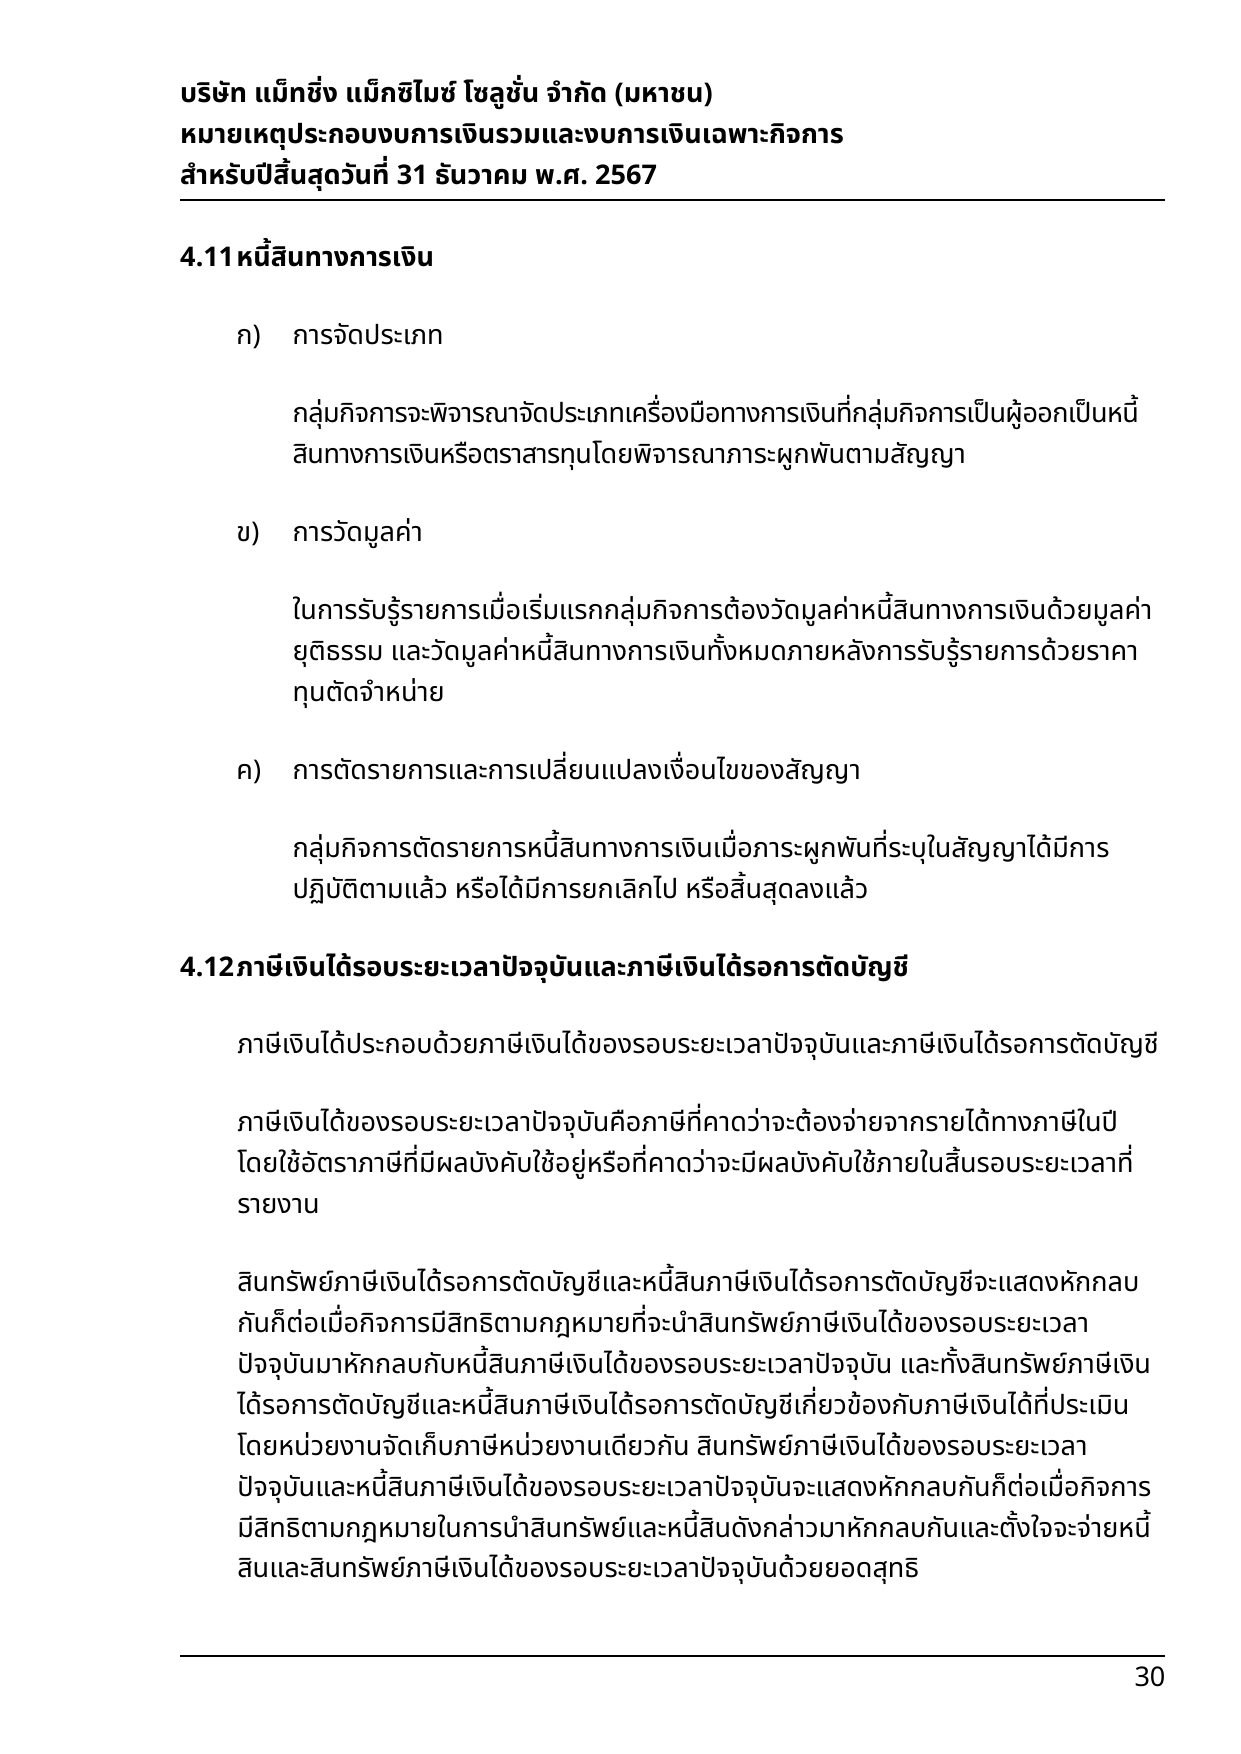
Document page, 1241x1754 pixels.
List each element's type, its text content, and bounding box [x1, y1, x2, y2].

text กลุ่มกิจการจะพิจารณาจัดประเภทเครื่องมือทางการเงินที่กลุ่มกิจการเป็นผู้ออกเป็นหนี้สินทางการเงินหรือตราสารทุนโดยพิจารณาภาระผูกพันตามสัญญา [292, 394, 1165, 476]
text 4.11 หนี้สินทางการเงิน [180, 238, 1165, 279]
text ภาษีเงินได้ของรอบระยะเวลาปัจจุบันคือภาษีที่คาดว่าจะต้องจ่ายจากรายได้ทางภาษีในปี โดยใช้อัตราภาษีที่มีผลบังคับใช้อยู่หรือที่คาดว่าจะมีผลบังคับใช้ภายในสิ้นรอบระยะเวลาที่รายงาน [237, 1103, 1165, 1226]
text ในการรับรู้รายการเมื่อเริ่มแรกกลุ่มกิจการต้องวัดมูลค่าหนี้สินทางการเงินด้วยมูลค่ายุติธรรม และวัดมูลค่าหนี้สินทางการเงินทั้งหมดภายหลังการรับรู้รายการด้วยราคาทุนตัดจำหน่าย [292, 591, 1165, 713]
text สินทรัพย์ภาษีเงินได้รอการตัดบัญชีและหนี้สินภาษีเงินได้รอการตัดบัญชีจะแสดงหักกลบกันก็ต่อเมื่อกิจการมีสิทธิตามกฎหมายที่จะนำสินทรัพย์ภาษีเงินได้ของรอบระยะเวลาปัจจุบันมาหักกลบกับหนี้สินภาษีเงินได้ของรอบระยะเวลาปัจจุบัน และทั้งสินทรัพย์ภาษีเงินได้รอการตัดบัญชีและหนี้สินภาษีเงินได้รอการตัดบัญชีเกี่ยวข้องกับภาษีเงินได้ที่ประเมินโดยหน่วยงานจัดเก็บภาษีหน่วยงานเดียวกัน สินทรัพย์ภาษีเงินได้ของรอบระยะเวลาปัจจุบันและหนี้สินภาษีเงินได้ของรอบระยะเวลาปัจจุบันจะแสดงหักกลบกันก็ต่อเมื่อกิจการมีสิทธิตามกฎหมายในการนำสินทรัพย์และหนี้สินดังกล่าวมาหักกลบกันและตั้งใจจะจ่ายหนี้สินและสินทรัพย์ภาษีเงินได้ของรอบระยะเวลาปัจจุบันด้วยยอดสุทธิ [237, 1263, 1165, 1590]
list การตัดรายการและการเปลี่ยนแปลงเงื่อนไขของสัญญา [236, 750, 1165, 791]
text ภาษีเงินได้ประกอบด้วยภาษีเงินได้ของรอบระยะเวลาปัจจุบันและภาษีเงินได้รอการตัดบัญชี [237, 1025, 1165, 1066]
text กลุ่มกิจการตัดรายการหนี้สินทางการเงินเมื่อภาระผูกพันที่ระบุในสัญญาได้มีการปฏิบัติตามแล้ว หรือได้มีการยกเลิกไป หรือสิ้นสุดลงแล้ว [292, 828, 1165, 910]
text 4.12 ภาษีเงินได้รอบระยะเวลาปัจจุบันและภาษีเงินได้รอการตัดบัญชี [180, 947, 1165, 988]
list การวัดมูลค่า [236, 513, 1165, 554]
list การจัดประเภท [236, 316, 1165, 357]
